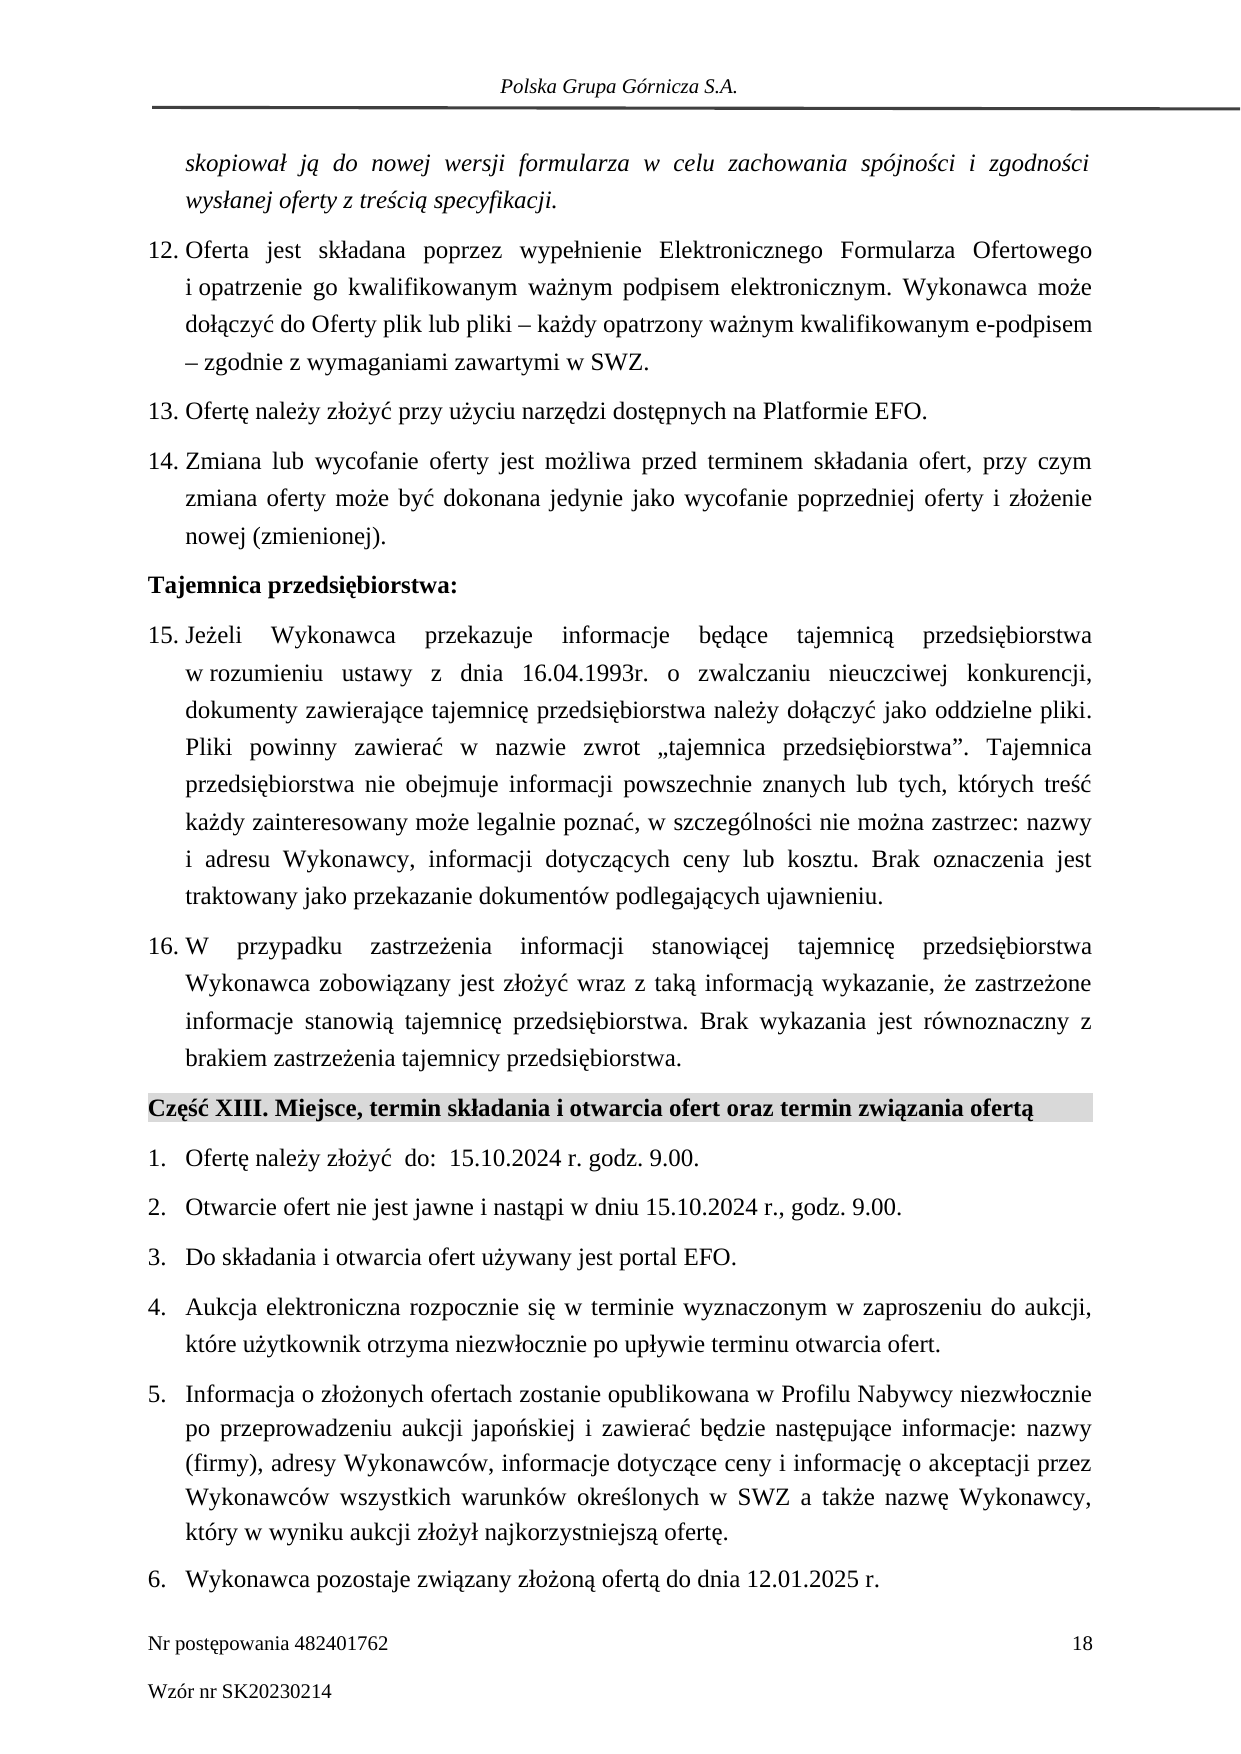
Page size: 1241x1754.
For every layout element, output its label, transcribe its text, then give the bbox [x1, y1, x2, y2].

list Zmiana lub wycofanie oferty jest możliwa przed terminem składania ofert, przy czym zmiana oferty może być dokonana jedynie jako wycofanie poprzedniej oferty i złożenie nowej (zmienionej). [148, 446, 1093, 549]
list Do składania i otwarcia ofert używany jest portal EFO. [148, 1242, 1093, 1271]
list W przypadku zastrzeżenia informacji stanowiącej tajemnicę przedsiębiorstwa Wykonawca zobowiązany jest złożyć wraz z taką informacją wykazanie, że zastrzeżone informacje stanowią tajemnicę przedsiębiorstwa. Brak wykazania jest równoznaczny z brakiem zastrzeżenia tajemnicy przedsiębiorstwa. [148, 931, 1093, 1072]
list Jeżeli Wykonawca przekazuje informacje będące tajemnicą przedsiębiorstwa w rozumieniu ustawy z dnia 16.04.1993r. o zwalczaniu nieuczciwej konkurencji, dokumenty zawierające tajemnicę przedsiębiorstwa należy dołączyć jako oddzielne pliki. Pliki powinny zawierać w nazwie zwrot „tajemnica przedsiębiorstwa”. Tajemnica przedsiębiorstwa nie obejmuje informacji powszechnie znanych lub tych, których treść każdy zainteresowany może legalnie poznać, w szczególności nie można zastrzec: nazwy i adresu Wykonawcy, informacji dotyczących ceny lub kosztu. Brak oznaczenia jest traktowany jako przekazanie dokumentów podlegających ujawnieniu. [148, 620, 1093, 910]
list Oferta jest składana poprzez wypełnienie Elektronicznego Formularza Ofertowego i opatrzenie go kwalifikowanym ważnym podpisem elektronicznym. Wykonawca może dołączyć do Oferty plik lub pliki – każdy opatrzony ważnym kwalifikowanym e-podpisem – zgodnie z wymaganiami zawartymi w SWZ. [148, 235, 1093, 375]
list Aukcja elektroniczna rozpocznie się w terminie wyznaczonym w zaproszeniu do aukcji, które użytkownik otrzyma niezwłocznie po upływie terminu otwarcia ofert. [148, 1292, 1093, 1358]
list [148, 148, 1093, 214]
list Informacja o złożonych ofertach zostanie opublikowana w Profilu Nabywcy niezwłocznie po przeprowadzeniu aukcji japońskiej i zawierać będzie następujące informacje: nazwy (firmy), adresy Wykonawców, informacje dotyczące ceny i informację o akceptacji przez Wykonawców wszystkich warunków określonych w SWZ a także nazwę Wykonawcy, który w wyniku aukcji złożył najkorzystniejszą ofertę. [148, 1379, 1093, 1546]
list Ofertę należy złożyć przy użyciu narzędzi dostępnych na Platformie EFO. [148, 396, 1093, 425]
list Ofertę należy złożyć do: 15.10.2024 r. godz. 9.00. [148, 1143, 1093, 1171]
text Tajemnica przedsiębiorstwa: [148, 571, 1093, 599]
list Otwarcie ofert nie jest jawne i nastąpi w dniu 15.10.2024 r., godz. 9.00. [148, 1192, 1093, 1221]
list Wykonawca pozostaje związany złożoną ofertą do dnia 12.01.2025 r. [148, 1564, 1093, 1593]
subtitle Część XIII. Miejsce, termin składania i otwarcia ofert oraz termin związania ofertą [148, 1093, 1093, 1122]
